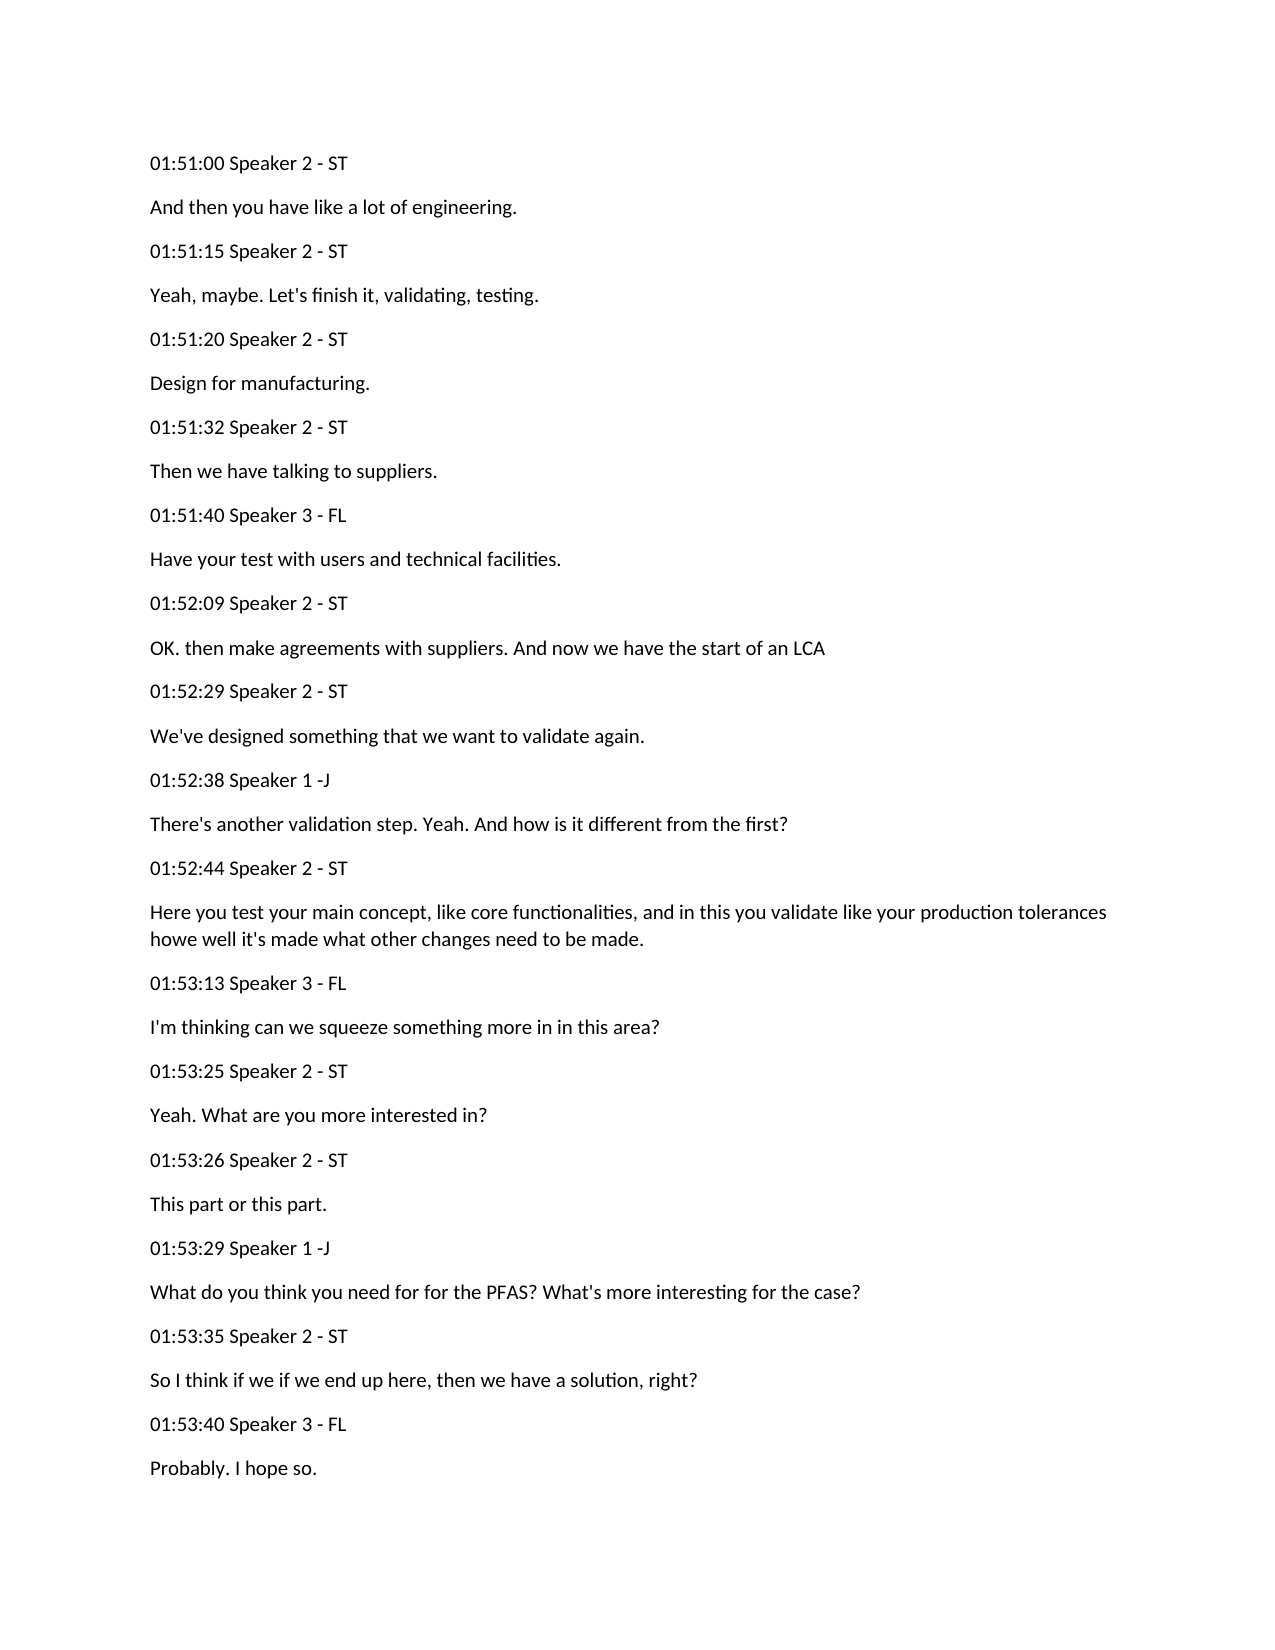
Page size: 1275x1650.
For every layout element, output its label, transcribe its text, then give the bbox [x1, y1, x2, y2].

text What do you think you need for for the PFAS? What's more interesting for the case? [150, 1279, 1125, 1304]
text 01:51:20 Speaker 2 - ST [150, 326, 1125, 352]
text 01:53:25 Speaker 2 - ST [150, 1059, 1125, 1084]
text 01:52:38 Speaker 1 -J [150, 767, 1125, 792]
text 01:51:40 Speaker 3 - FL [150, 502, 1125, 528]
text Yeah, maybe. Let's finish it, validating, testing. [150, 282, 1125, 308]
text This part or this part. [150, 1191, 1125, 1216]
text 01:53:13 Speaker 3 - FL [150, 971, 1125, 996]
text 01:52:44 Speaker 2 - ST [150, 855, 1125, 880]
text Design for manufacturing. [150, 370, 1125, 396]
text 01:53:26 Speaker 2 - ST [150, 1147, 1125, 1172]
text Then we have talking to suppliers. [150, 458, 1125, 484]
text Here you test your main concept, like core functionalities, and in this you validate like your production tolerances howe well it's made what other changes need to be made. [150, 899, 1125, 952]
text 01:52:29 Speaker 2 - ST [150, 679, 1125, 704]
text 01:52:09 Speaker 2 - ST [150, 591, 1125, 616]
text Have your test with users and technical facilities. [150, 547, 1125, 572]
text I'm thinking can we squeeze something more in in this area? [150, 1014, 1125, 1040]
text OK. then make agreements with suppliers. And now we have the start of an LCA [150, 635, 1125, 660]
text We've designed something that we want to validate again. [150, 723, 1125, 748]
text Probably. I hope so. [150, 1455, 1125, 1481]
text 01:53:29 Speaker 1 -J [150, 1235, 1125, 1260]
text 01:53:40 Speaker 3 - FL [150, 1411, 1125, 1437]
text Yeah. What are you more interested in? [150, 1103, 1125, 1128]
text So I think if we if we end up here, then we have a solution, right? [150, 1367, 1125, 1392]
text 01:51:32 Speaker 2 - ST [150, 414, 1125, 440]
text There's another validation step. Yeah. And how is it different from the first? [150, 811, 1125, 836]
text 01:51:00 Speaker 2 - ST [150, 150, 1125, 175]
text And then you have like a lot of engineering. [150, 194, 1125, 219]
text 01:51:15 Speaker 2 - ST [150, 238, 1125, 263]
text 01:53:35 Speaker 2 - ST [150, 1323, 1125, 1348]
